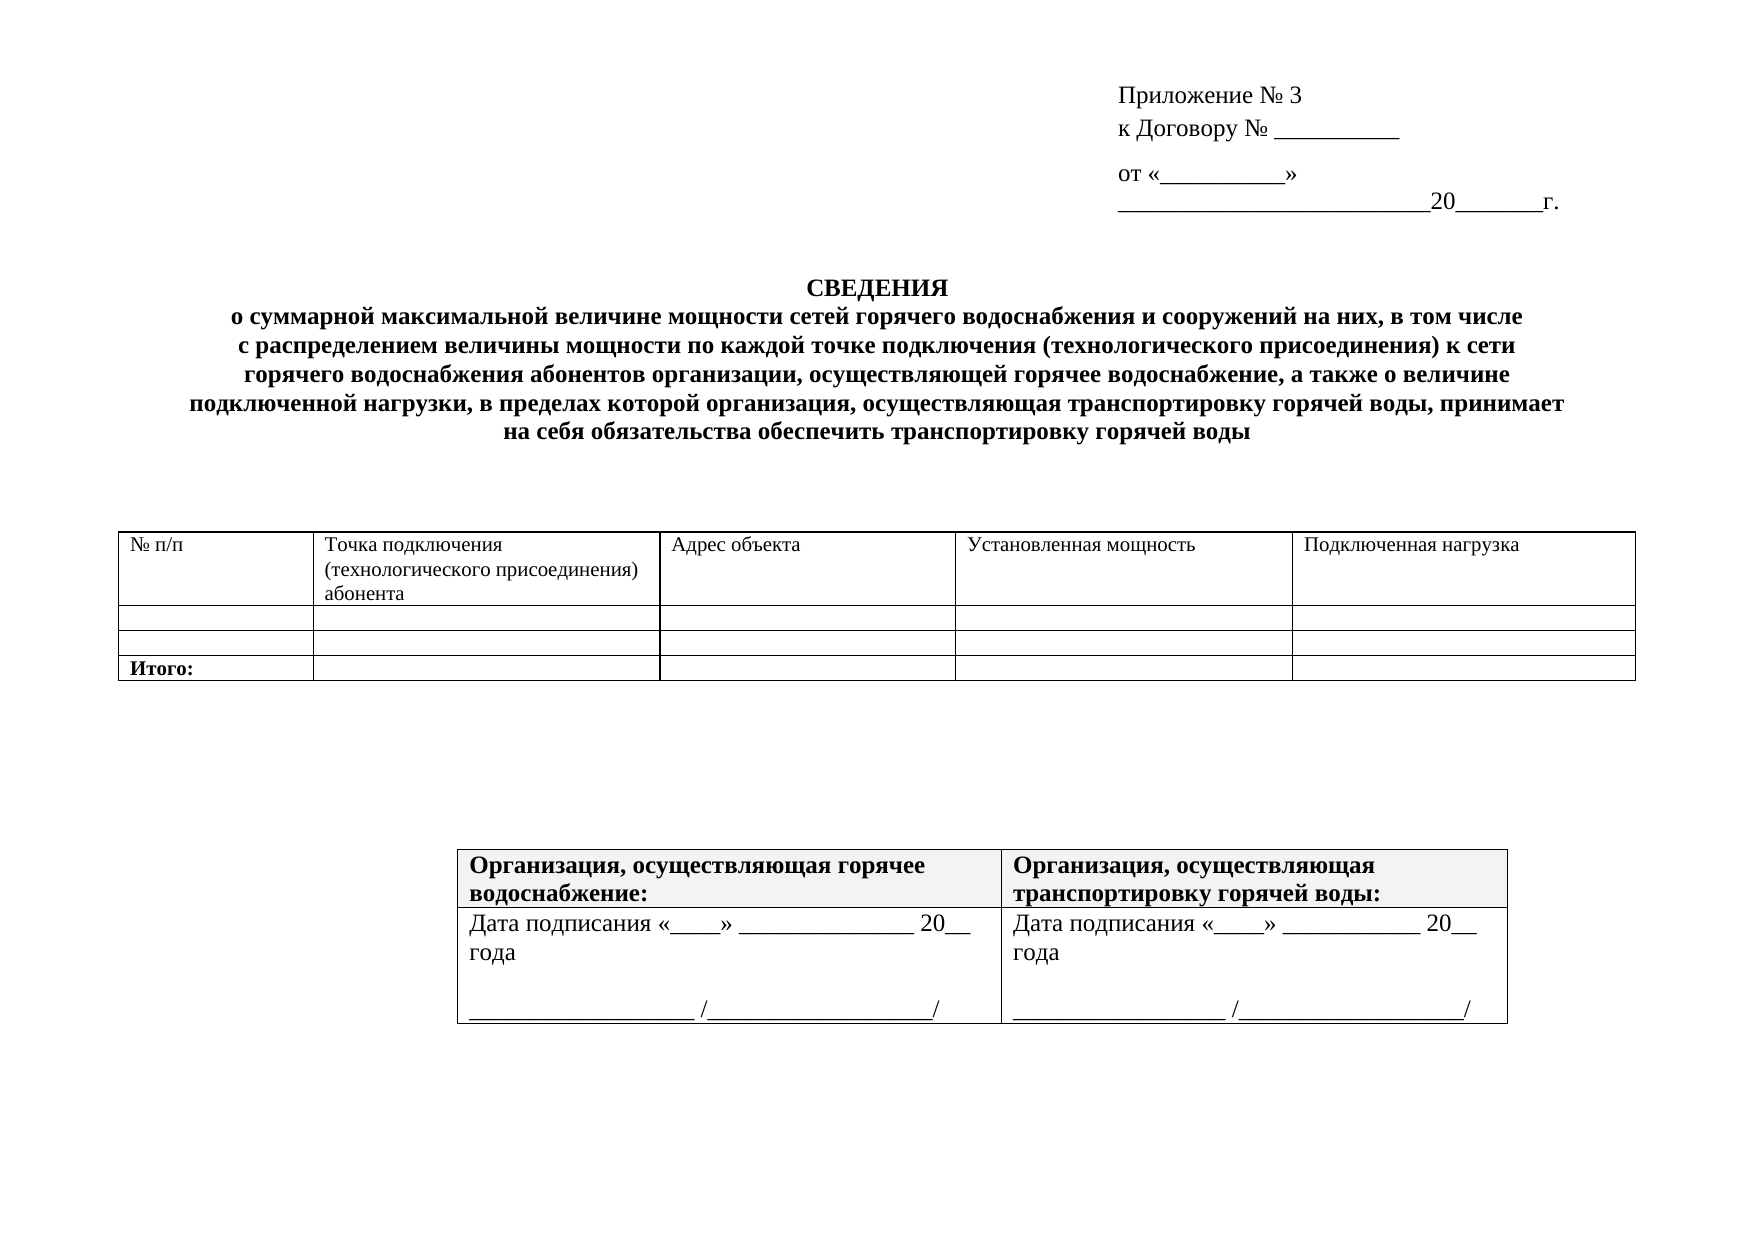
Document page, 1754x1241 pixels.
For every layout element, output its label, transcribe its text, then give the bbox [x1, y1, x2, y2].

table_header Организация, осуществляющая транспортировку горячей воды: [1002, 850, 1507, 907]
text горячего водоснабжения абонентов организации, осуществляющей горячее водоснабжение, а также о величине [118, 359, 1636, 388]
table_cell [314, 606, 659, 630]
table_cell [956, 606, 1292, 630]
text на себя обязательства обеспечить транспортировку горячей воды [118, 416, 1636, 445]
table_cell [956, 631, 1292, 655]
text о суммарной максимальной величине мощности сетей горячего водоснабжения и сооружений на них, в том числе [118, 301, 1636, 330]
text СВЕДЕНИЯ [118, 273, 1636, 301]
table_cell [1293, 656, 1635, 680]
table_cell [661, 606, 955, 630]
table_cell [119, 631, 313, 655]
table_header Подключенная нагрузка [1293, 533, 1635, 604]
table_cell [661, 631, 955, 655]
text подключенной нагрузки, в пределах которой организация, осуществляющая транспортировку горячей воды, принимает [118, 388, 1636, 416]
table_cell [661, 656, 955, 680]
table_cell [1293, 606, 1635, 630]
table_cell Итого: [119, 656, 313, 680]
table_header № п/п [119, 533, 313, 604]
table_cell [314, 631, 659, 655]
table_header Приложение № 3 [1107, 80, 1697, 113]
table_header Установленная мощность [956, 533, 1292, 604]
table_cell к Договору № __________ [1107, 114, 1697, 158]
table_cell [956, 656, 1292, 680]
table_cell Дата подписания «____» ___________ 20__ года _________________ /__________________/ [1002, 908, 1507, 1023]
table_cell Дата подписания «____» ______________ 20__ года __________________ /__________________/ [458, 908, 1001, 1023]
table_cell [119, 606, 313, 630]
table_header Адрес объекта [661, 533, 955, 604]
table_header Точка подключения (технологического присоединения) абонента [314, 533, 659, 604]
table_cell от «__________» _________________________20_______г. [1107, 158, 1697, 215]
table_header Организация, осуществляющая горячее водоснабжение: [458, 850, 1001, 907]
table_cell [1293, 631, 1635, 655]
text с распределением величины мощности по каждой точке подключения (технологического присоединения) к сети [118, 330, 1636, 359]
table_cell [314, 656, 659, 680]
